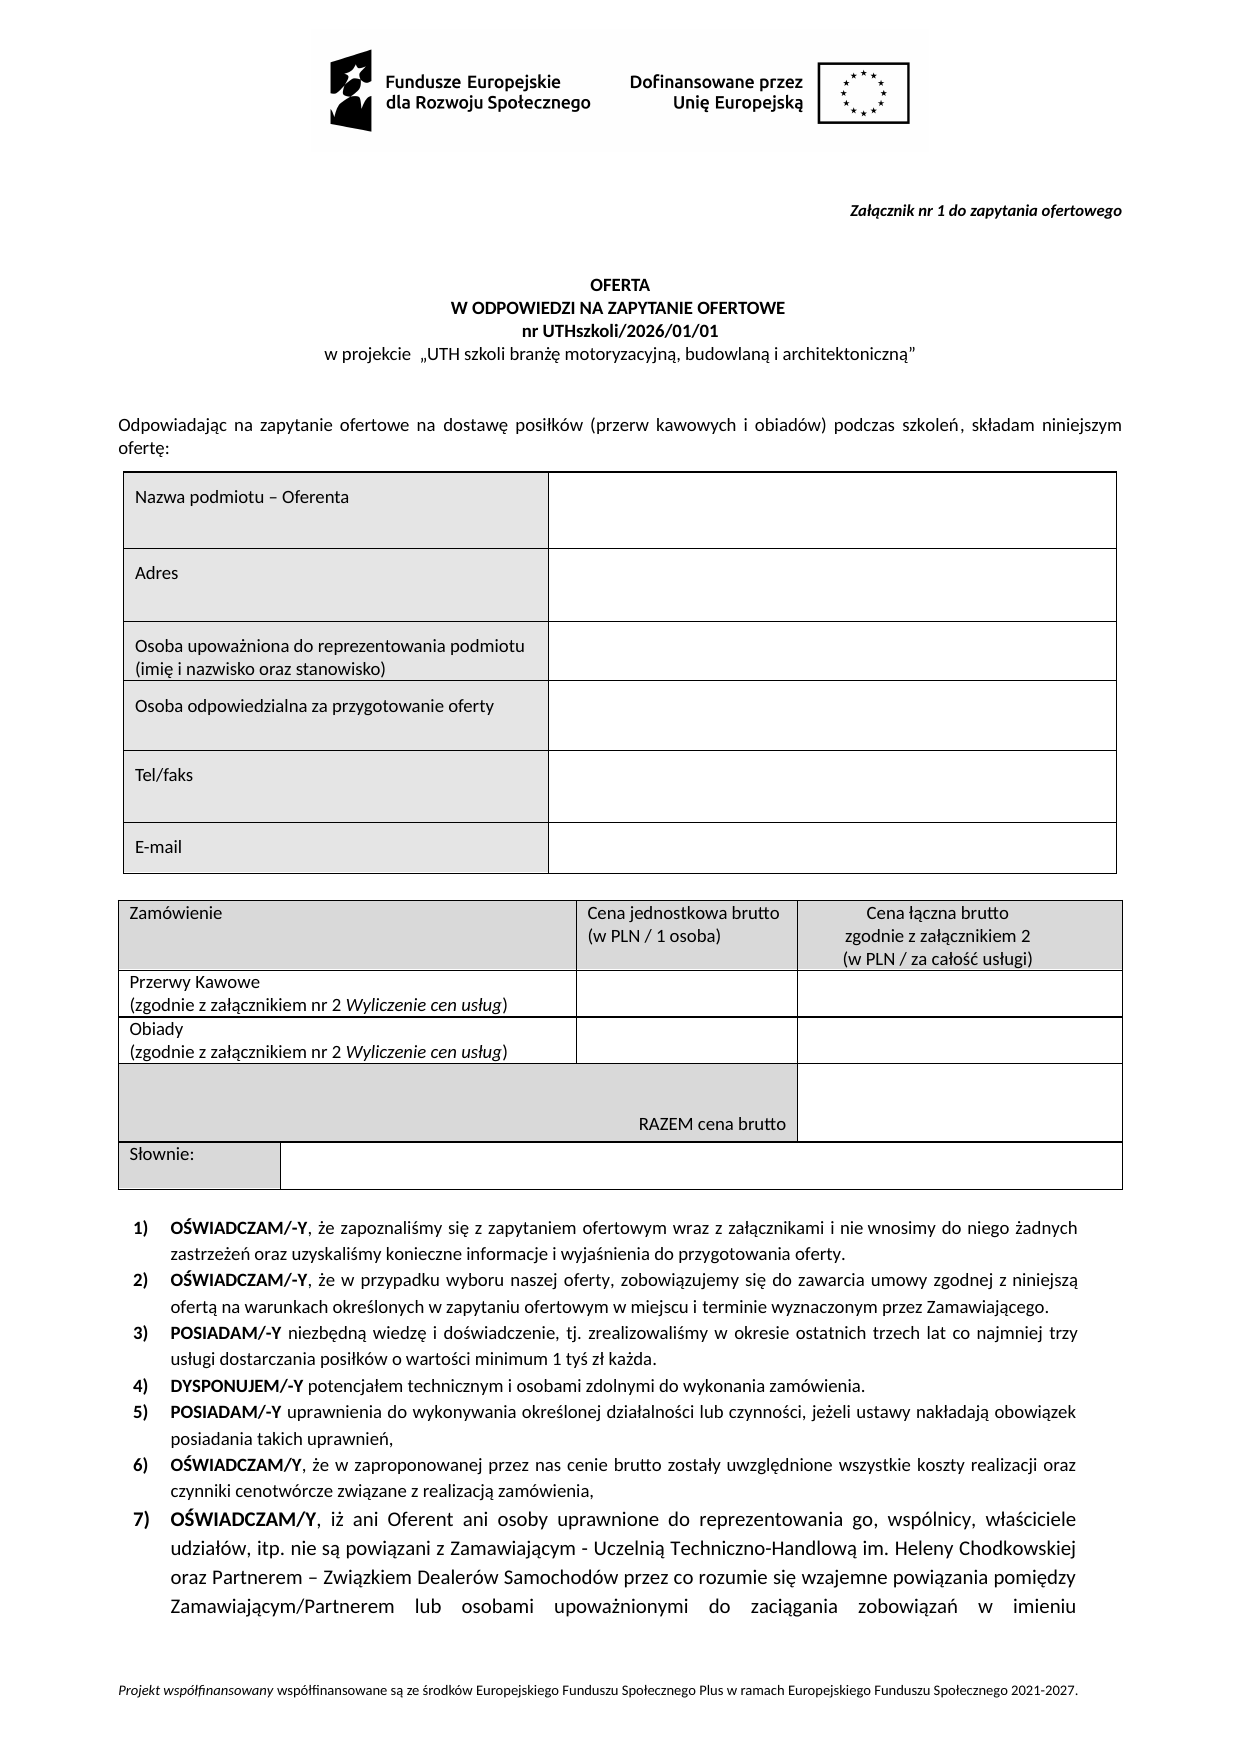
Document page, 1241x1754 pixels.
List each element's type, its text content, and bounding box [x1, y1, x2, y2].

table_cell Tel/faks [124, 751, 548, 822]
table_cell E-mail [124, 823, 548, 872]
table_cell Adres [124, 549, 548, 621]
list POSIADAM/-Y niezbędną wiedzę i doświadczenie, tj. zrealizowaliśmy w okresie ostatnich trzech lat co najmniej trzy usługi dostarczania posiłków o wartości minimum 1 tyś zł każda. [133, 1321, 1078, 1371]
table_cell [549, 549, 1116, 621]
picture [310, 29, 930, 152]
list OŚWIADCZAM/-Y, że w przypadku wyboru naszej oferty, zobowiązujemy się do zawarcia umowy zgodnej z niniejszą ofertą na warunkach określonych w zapytaniu ofertowym w miejscu i terminie wyznaczonym przez Zamawiającego. [133, 1268, 1078, 1318]
table_cell [549, 751, 1116, 822]
text OFERTA [118, 273, 1122, 296]
table_cell [798, 1064, 1122, 1141]
table_cell [577, 971, 797, 1016]
table_header Cena łączna brutto zgodnie z załącznikiem 2 (w PLN / za całość usługi) [798, 901, 1122, 969]
table_cell [798, 1018, 1122, 1063]
table_cell Obiady (zgodnie z załącznikiem nr 2 Wyliczenie cen usług) [119, 1018, 576, 1063]
table_cell [549, 681, 1116, 750]
table_header Zamówienie [119, 901, 576, 969]
list OŚWIADCZAM/Y, że w zaproponowanej przez nas cenie brutto zostały uwzględnione wszystkie koszty realizacji oraz czynniki cenotwórcze związane z realizacją zamówienia, [133, 1453, 1078, 1502]
table_cell Słownie: [119, 1143, 280, 1188]
text W ODPOWIEDZI NA ZAPYTANIE OFERTOWE nr UTHszkoli/2026/01/01 w projekcie „UTH szkoli branżę motoryzacyjną, budowlaną i architektoniczną” [118, 296, 1122, 365]
table_cell [549, 823, 1116, 872]
table_cell [577, 1018, 797, 1063]
list OŚWIADCZAM/-Y, że zapoznaliśmy się z zapytaniem ofertowym wraz z załącznikami i nie wnosimy do niego żadnych zastrzeżeń oraz uzyskaliśmy konieczne informacje i wyjaśnienia do przygotowania oferty. [133, 1216, 1078, 1265]
table_cell [281, 1143, 1122, 1188]
list DYSPONUJEM/-Y potencjałem technicznym i osobami zdolnymi do wykonania zamówienia. [133, 1374, 1078, 1397]
table_cell [549, 622, 1116, 680]
table_cell Osoba odpowiedzialna za przygotowanie oferty [124, 681, 548, 750]
text Odpowiadając na zapytanie ofertowe na dostawę posiłków (przerw kawowych i obiadów) podczas szkoleń, składam niniejszym ofertę: [118, 413, 1122, 459]
list POSIADAM/-Y uprawnienia do wykonywania określonej działalności lub czynności, jeżeli ustawy nakładają obowiązek posiadania takich uprawnień, [133, 1400, 1078, 1449]
table_cell [798, 971, 1122, 1016]
table_header [549, 473, 1116, 548]
table_cell Przerwy Kawowe (zgodnie z załącznikiem nr 2 Wyliczenie cen usług) [119, 971, 576, 1016]
table_cell Osoba upoważniona do reprezentowania podmiotu (imię i nazwisko oraz stanowisko) [124, 622, 548, 680]
table_header Nazwa podmiotu – Oferenta [124, 473, 548, 548]
table_cell RAZEM cena brutto [119, 1064, 797, 1141]
table_header Cena jednostkowa brutto (w PLN / 1 osoba) [577, 901, 797, 969]
text Załącznik nr 1 do zapytania ofertowego [118, 200, 1122, 221]
